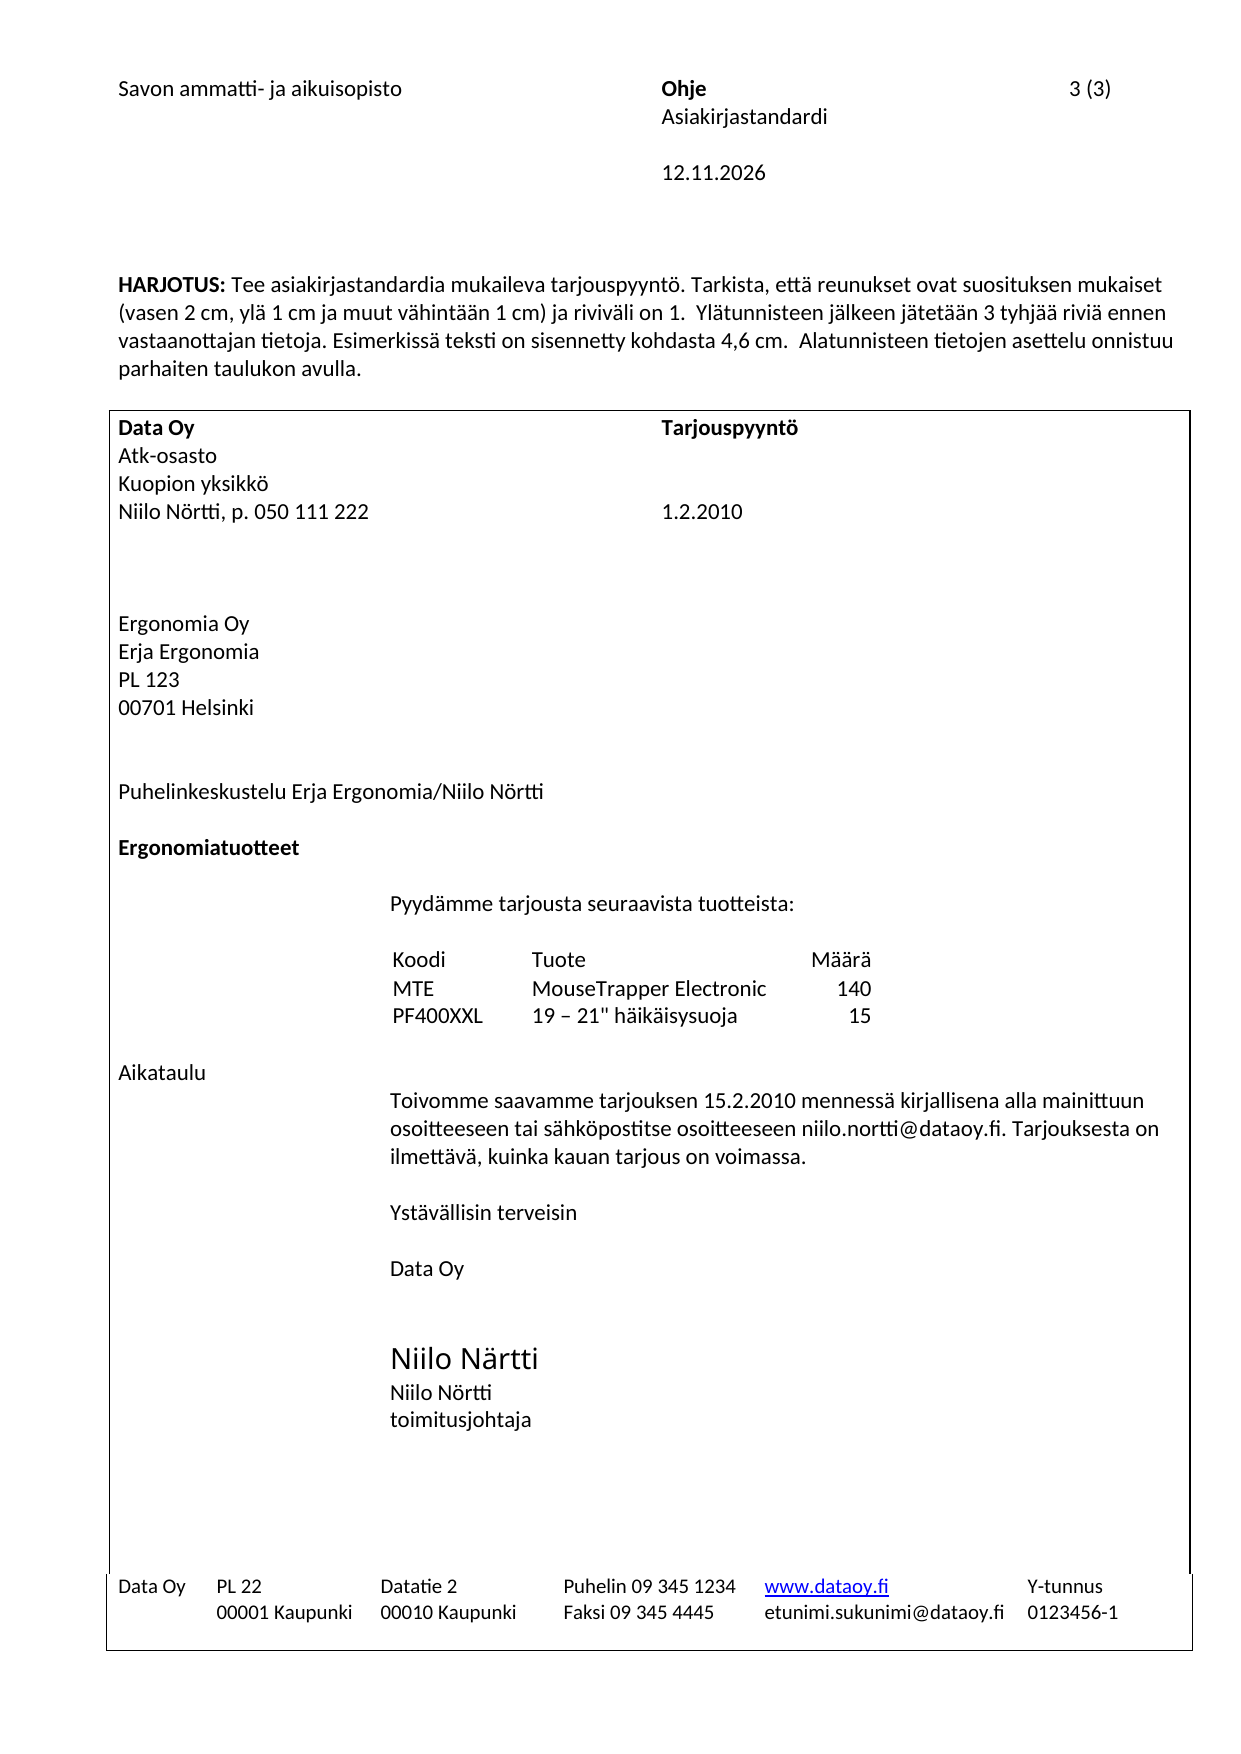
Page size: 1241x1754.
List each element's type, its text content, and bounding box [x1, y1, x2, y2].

table_header PL 22 00001 Kaupunki [205, 1574, 369, 1650]
text Ergonomiatuotteet [118, 833, 1181, 862]
text Erja Ergonomia [118, 637, 1181, 665]
text Data Oy Tarjouspyyntö [110, 411, 1189, 441]
text Niilo Nörtti, p. 050 111 222 1.2.2010 [118, 497, 1181, 525]
text Ergonomia Oy [118, 609, 1181, 637]
text 00701 Helsinki [118, 693, 1181, 721]
text Aikataulu [118, 1058, 1181, 1086]
table_header Datatie 2 00010 Kaupunki [369, 1574, 552, 1650]
text Data Oy [118, 1254, 1181, 1282]
text MTE MouseTrapper Electronic 140 [118, 974, 1181, 1002]
text toimitusjohtaja [118, 1406, 1181, 1434]
text HARJOTUS: Tee asiakirjastandardia mukaileva tarjouspyyntö. Tarkista, että reunukset ovat suosituksen mukaiset (vasen 2 cm, ylä 1 cm ja muut vähintään 1 cm) ja riviväli on 1. Ylätunnisteen jälkeen jätetään 3 tyhjää riviä ennen vastaanottajan tietoja. Esimerkissä teksti on sisennetty kohdasta 4,6 cm. Alatunnisteen tietojen asettelu onnistuu parhaiten taulukon avulla. [118, 270, 1181, 382]
table_header Puhelin 09 345 1234 Faksi 09 345 4445 [552, 1574, 753, 1650]
table_header Data Oy [107, 1574, 205, 1650]
text Niilo Närtti [118, 1338, 1181, 1378]
text Puhelinkeskustelu Erja Ergonomia/Niilo Nörtti [118, 777, 1181, 806]
text PL 123 [118, 665, 1181, 693]
text Ystävällisin terveisin [118, 1198, 1181, 1226]
text Koodi Tuote Määrä [118, 946, 1181, 974]
text Toivomme saavamme tarjouksen 15.2.2010 mennessä kirjallisena alla mainittuun osoitteeseen tai sähköpostitse osoitteeseen niilo.nortti@dataoy.fi. Tarjouksesta on ilmettävä, kuinka kauan tarjous on voimassa. [118, 1086, 1181, 1170]
text Niilo Nörtti [118, 1378, 1181, 1406]
text Pyydämme tarjousta seuraavista tuotteista: [118, 889, 1181, 918]
table_header www.dataoy.fi etunimi.sukunimi@dataoy.fi [753, 1574, 1016, 1650]
text Kuopion yksikkö [118, 469, 1181, 497]
table_header Y-tunnus 0123456-1 [1016, 1574, 1192, 1650]
text PF400XXL 19 – 21" häikäisysuoja 15 [118, 1002, 1181, 1030]
text Atk-osasto [118, 441, 1181, 469]
